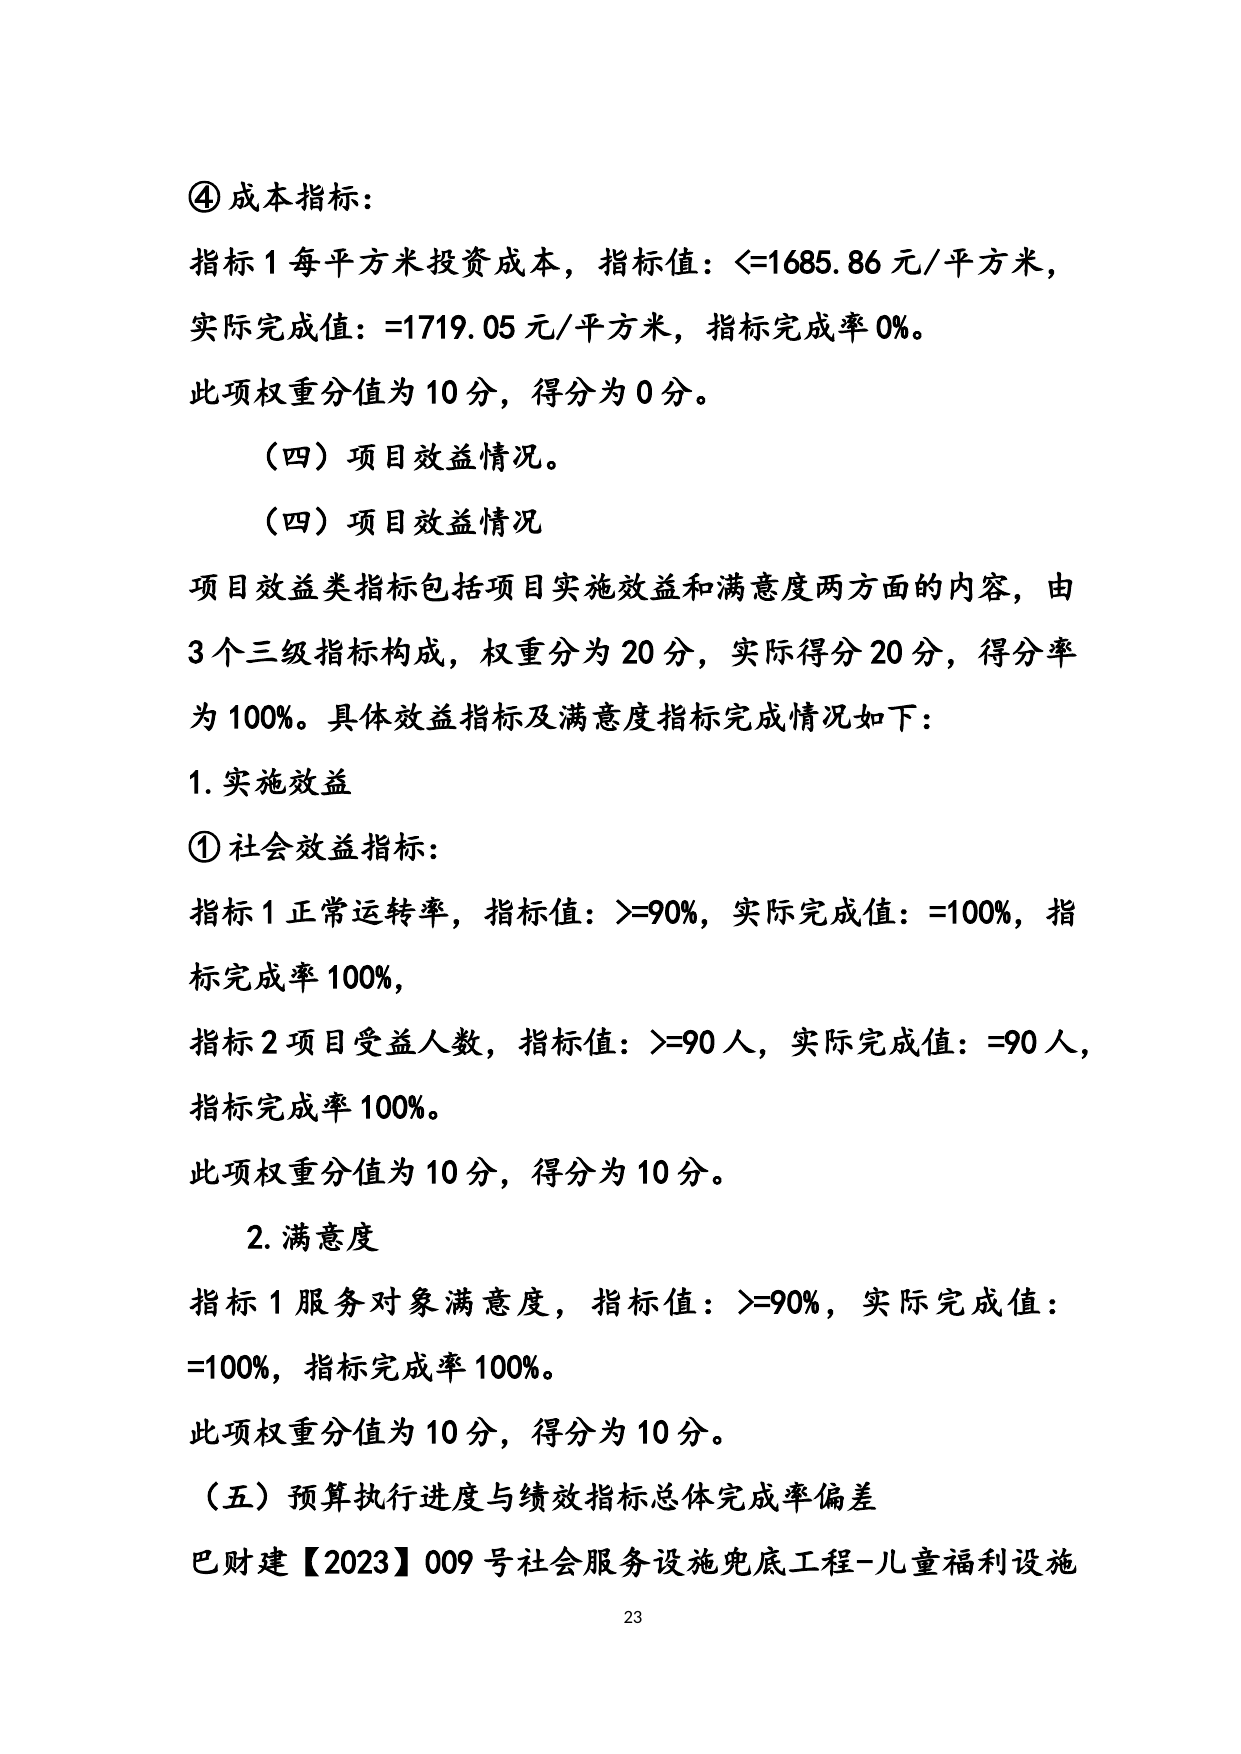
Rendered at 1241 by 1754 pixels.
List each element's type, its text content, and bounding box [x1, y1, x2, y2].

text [187, 162, 1078, 422]
text （四）项目效益情况。 [187, 422, 1078, 487]
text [187, 1202, 1078, 1592]
text （四）项目效益情况 项目效益类指标包括项目实施效益和满意度两方面的内容，由3个三级指标构成，权重分为20分，实际得分20分，得分率为100%。具体效益指标及满意度指标完成情况如下： 1.实施效益 ①社会效益指标： 指标1正常运转率，指标值：>=90%，实际完成值：=100%，指标完成率100%， 指标2项目受益人数，指标值：>=90人，实际完成值：=90人，指标完成率100%。 此项权重分值为10分，得分为10分。 [187, 487, 1078, 1202]
